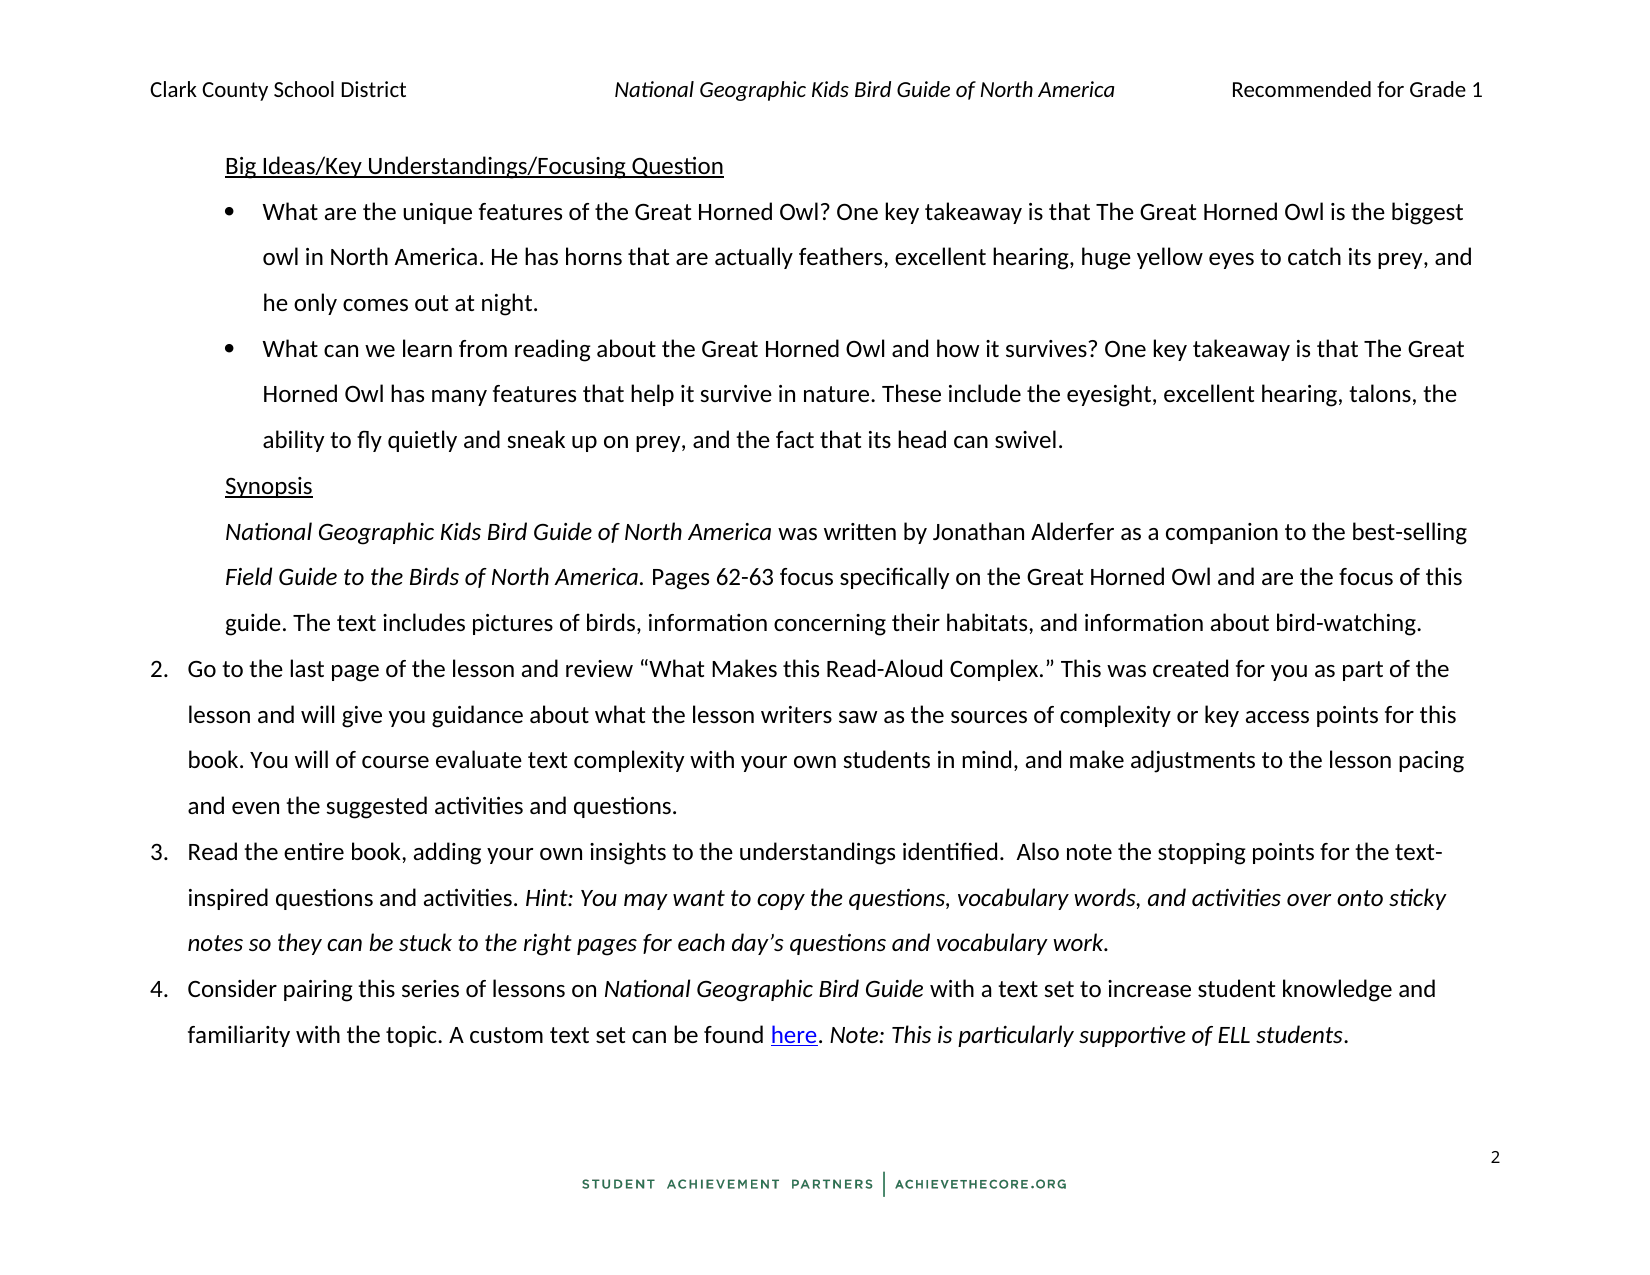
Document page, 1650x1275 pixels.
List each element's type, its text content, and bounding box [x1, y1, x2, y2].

text National Geographic Kids Bird Guide of North America was written by Jonathan Alderfer as a companion to the best-selling Field Guide to the Birds of North America. Pages 62-63 focus specifically on the Great Horned Owl and are the focus of this guide. The text includes pictures of birds, information concerning their habitats, and information about bird-watching. [225, 516, 1500, 638]
list Consider pairing this series of lessons on National Geographic Bird Guide with a text set to increase student knowledge and familiarity with the topic. A custom text set can be found here. Note: This is particularly supportive of ELL students. [150, 973, 1500, 1049]
list Go to the last page of the lesson and review “What Makes this Read-Aloud Complex.” This was created for you as part of the lesson and will give you guidance about what the lesson writers saw as the sources of complexity or key access points for this book. You will of course evaluate text complexity with your own students in mind, and make adjustments to the lesson pacing and even the suggested activities and questions. [150, 653, 1500, 821]
list What are the unique features of the Great Horned Owl? One key takeaway is that The Great Horned Owl is the biggest owl in North America. He has horns that are actually feathers, excellent hearing, huge yellow eyes to catch its prey, and he only comes out at night. [225, 196, 1500, 318]
text Big Ideas/Key Understandings/Focusing Question [150, 150, 1500, 181]
text Synopsis [187, 470, 1500, 501]
picture [571, 1168, 1079, 1200]
list Read the entire book, adding your own insights to the understandings identified. Also note the stopping points for the text-inspired questions and activities. Hint: You may want to copy the questions, vocabulary words, and activities over onto sticky notes so they can be stuck to the right pages for each day’s questions and vocabulary work. [150, 836, 1500, 958]
list What can we learn from reading about the Great Horned Owl and how it survives? One key takeaway is that The Great Horned Owl has many features that help it survive in nature. These include the eyesight, excellent hearing, talons, the ability to fly quietly and sneak up on prey, and the fact that its head can swivel. [225, 333, 1500, 455]
